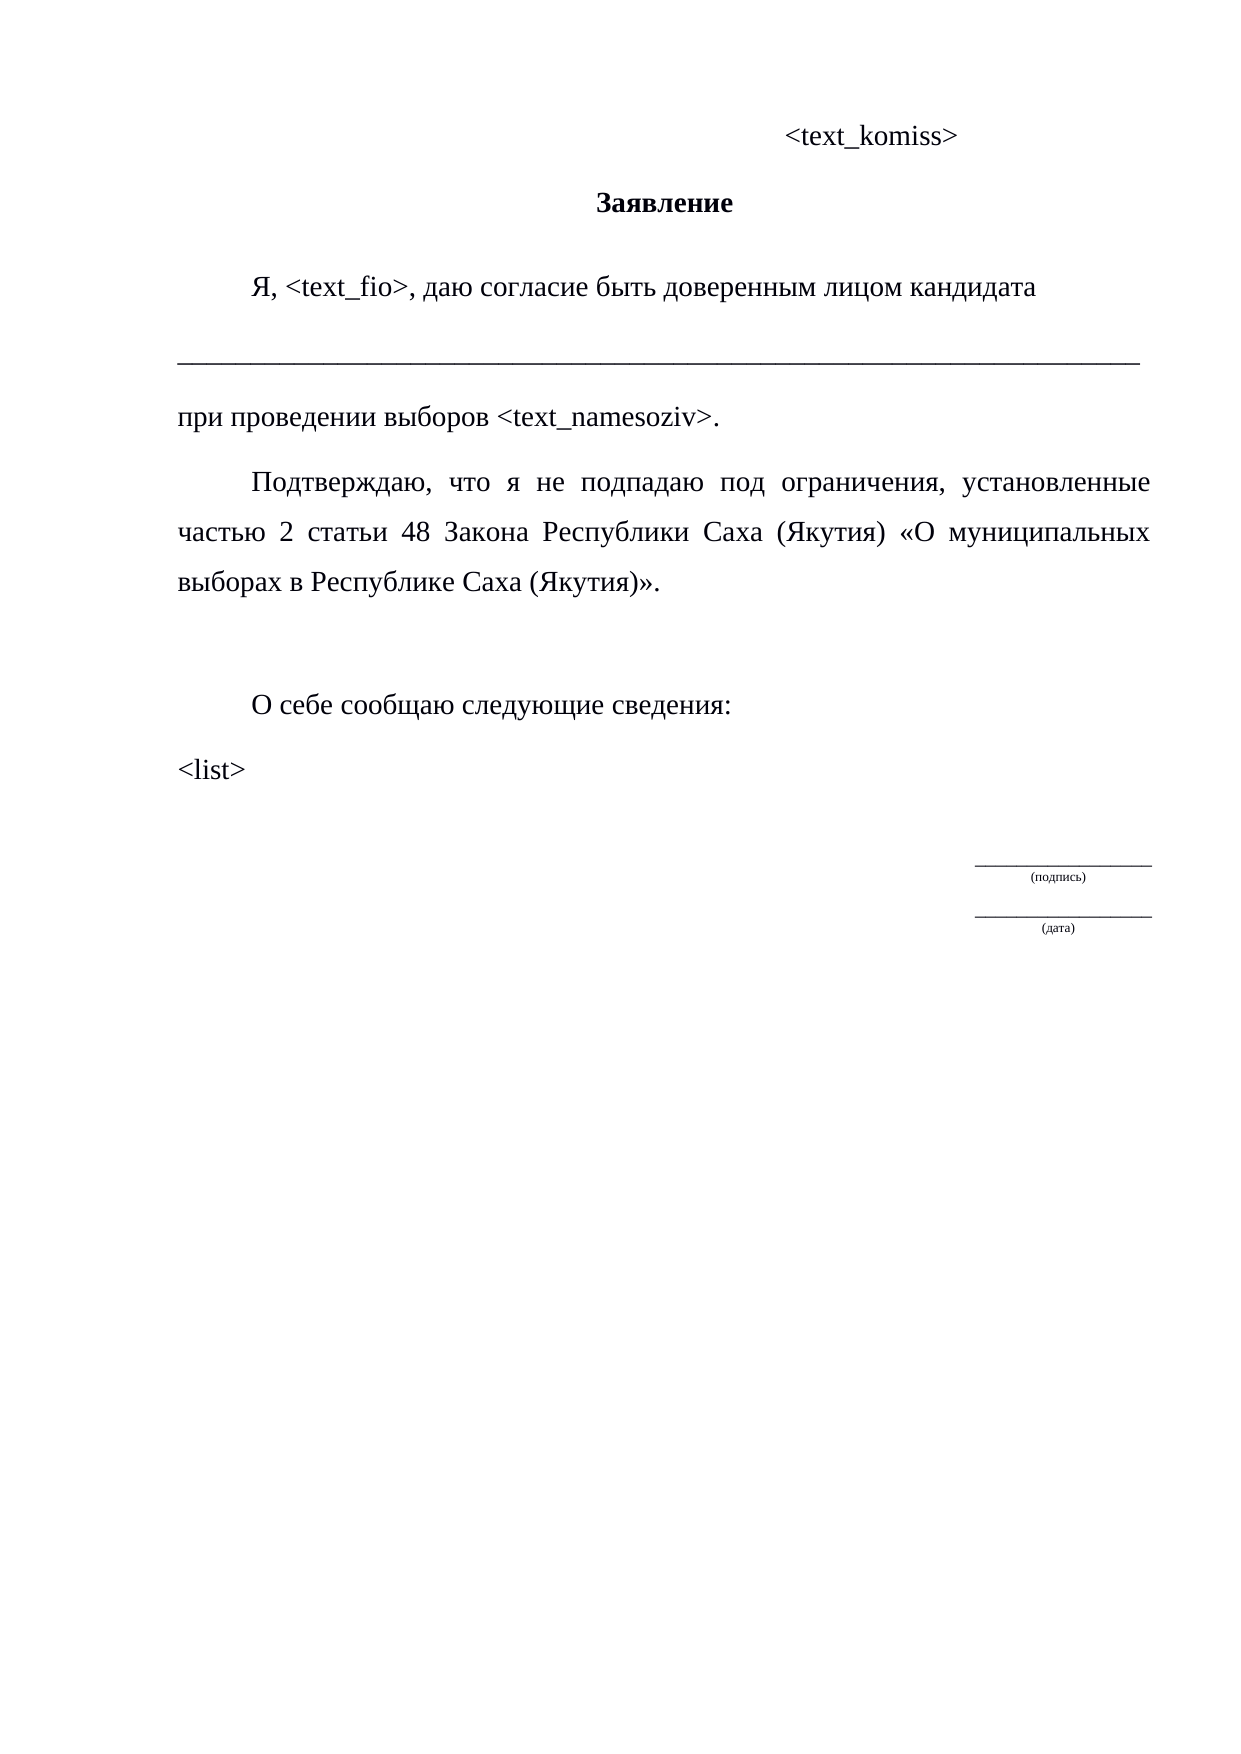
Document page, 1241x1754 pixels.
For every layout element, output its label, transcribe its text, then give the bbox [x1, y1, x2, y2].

text Я, <text_fio>, даю согласие быть доверенным лицом кандидата [177, 269, 1152, 303]
text __________________________________________________________________ [177, 334, 1152, 367]
text (подпись) [252, 869, 1152, 896]
text _________________ [177, 896, 1152, 920]
text Подтверждаю, что я не подпадаю под ограничения, установленные частью 2 статьи 48 Закона Республики Саха (Якутия) «О муниципальных выборах в Республике Саха (Якутия)». [177, 464, 1152, 598]
text Заявление [177, 185, 1152, 219]
text _________________ [177, 845, 1152, 869]
text О себе сообщаю следующие сведения: [177, 687, 1152, 721]
text <text_komiss> [591, 118, 1152, 152]
text <list> [177, 752, 1152, 785]
text (дата) [252, 920, 1152, 946]
text при проведении выборов <text_namesoziv>. [177, 399, 1152, 432]
